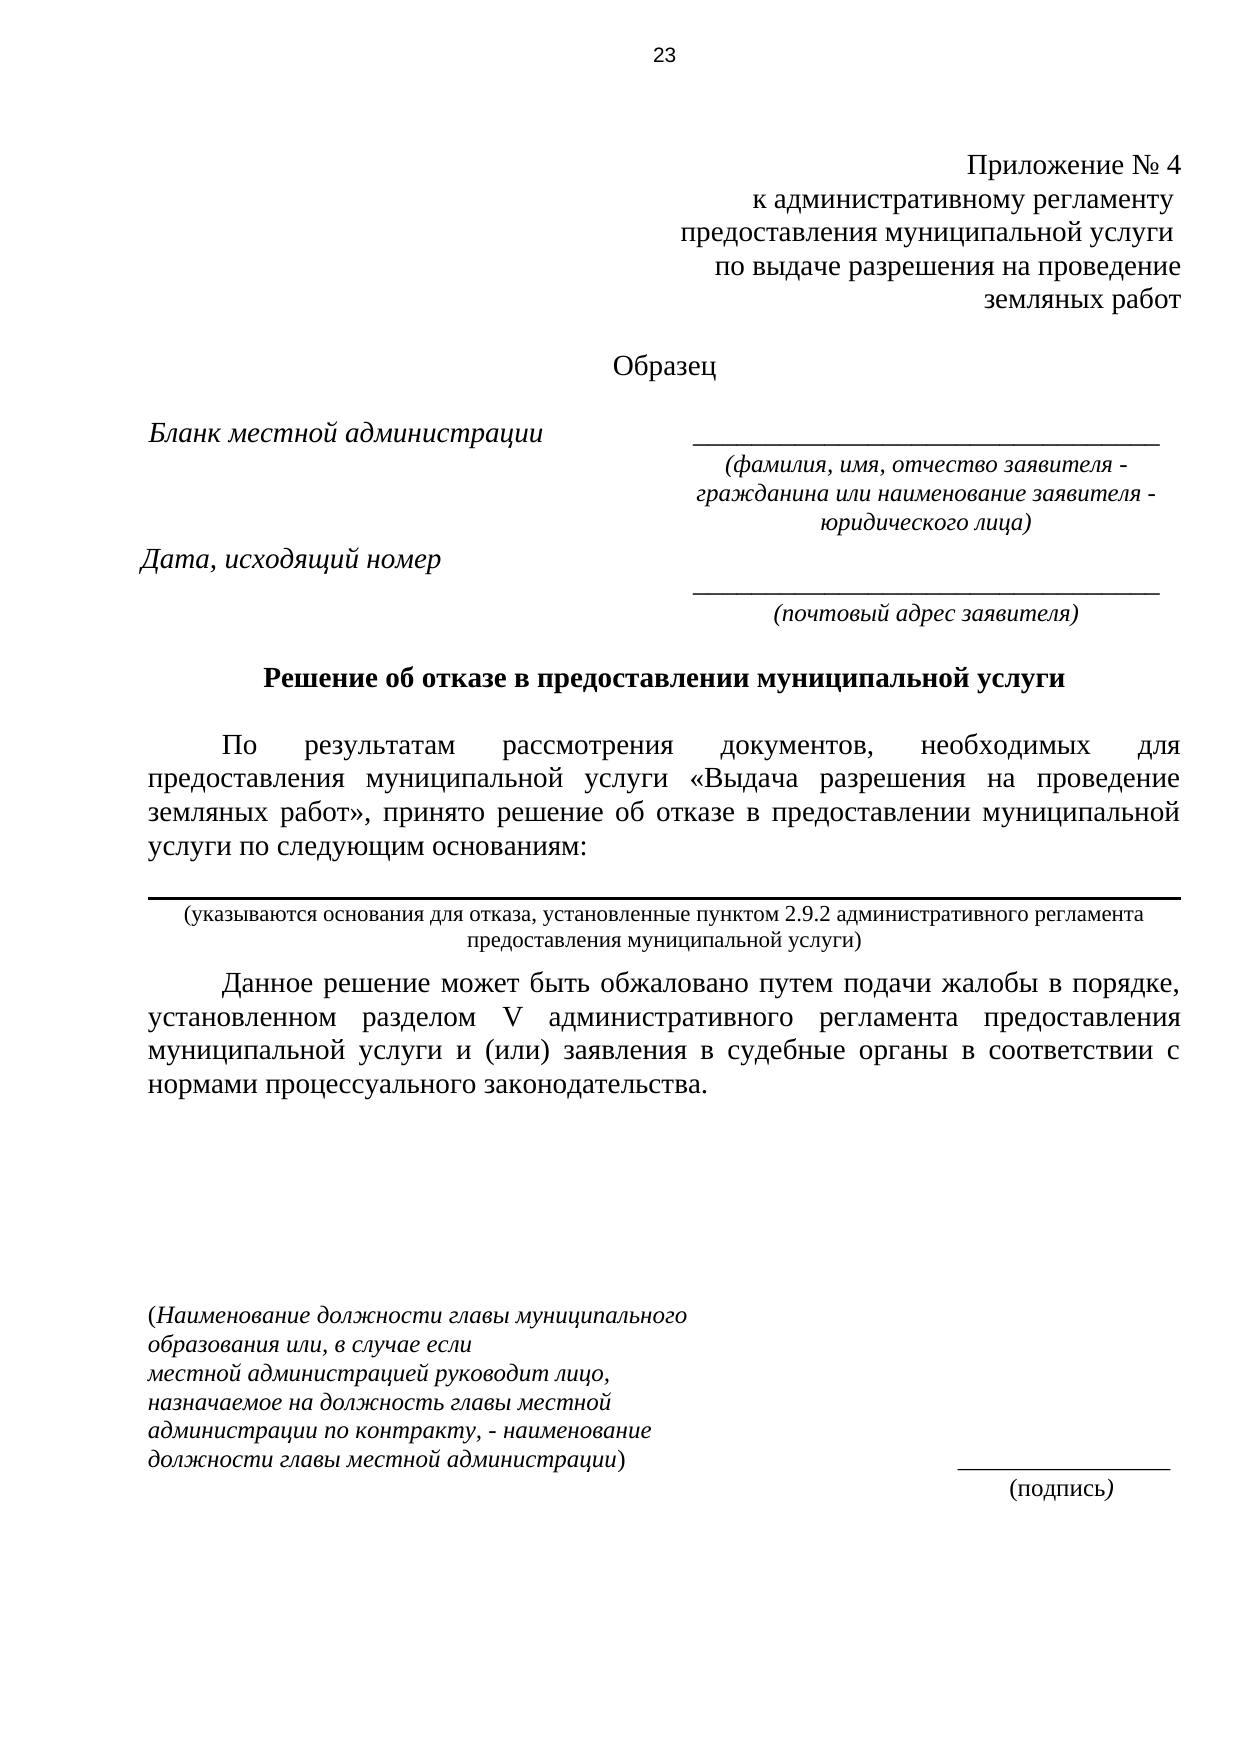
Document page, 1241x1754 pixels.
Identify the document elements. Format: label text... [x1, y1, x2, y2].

text (Наименование должности главы муниципального образования или, в случае если [148, 1301, 1181, 1358]
text администрации по контракту, - наименование [148, 1416, 1181, 1444]
text По результатам рассмотрения документов, необходимых для предоставления муниципальной услуги «Выдача разрешения на проведение земляных работ», принято решение об отказе в предоставлении муниципальной услуги по следующим основаниям: [148, 727, 1181, 861]
text должности главы местной администрации) _________________ [148, 1444, 1181, 1473]
table_header ________________________________ (фамилия, имя, отчество заявителя - гражданина или наименование заявителя - юридического лица) ________________________________ (почтовый адрес заявителя) [664, 416, 1188, 626]
text Решение об отказе в предоставлении муниципальной услуги [148, 660, 1181, 693]
text Данное решение может быть обжаловано путем подачи жалобы в порядке, установленном разделом V административного регламента предоставления муниципальной услуги и (или) заявления в судебные органы в соответствии с нормами процессуального законодательства. [148, 965, 1181, 1099]
text Приложение № 4 [148, 147, 1181, 181]
text Образец [148, 348, 1181, 382]
text к административному регламенту предоставления муниципальной услуги по выдаче разрешения на проведение [148, 181, 1181, 281]
table_header Бланк местной администрации Дата, исходящий номер [141, 416, 664, 626]
text (подпись) [148, 1473, 1181, 1502]
text земляных работ [148, 281, 1181, 315]
text назначаемое на должность главы местной [148, 1387, 1181, 1416]
text (указываются основания для отказа, установленные пунктом 2.9.2 административного регламента предоставления муниципальной услуги) [148, 900, 1181, 953]
text местной администрацией руководит лицо, [148, 1358, 1181, 1387]
